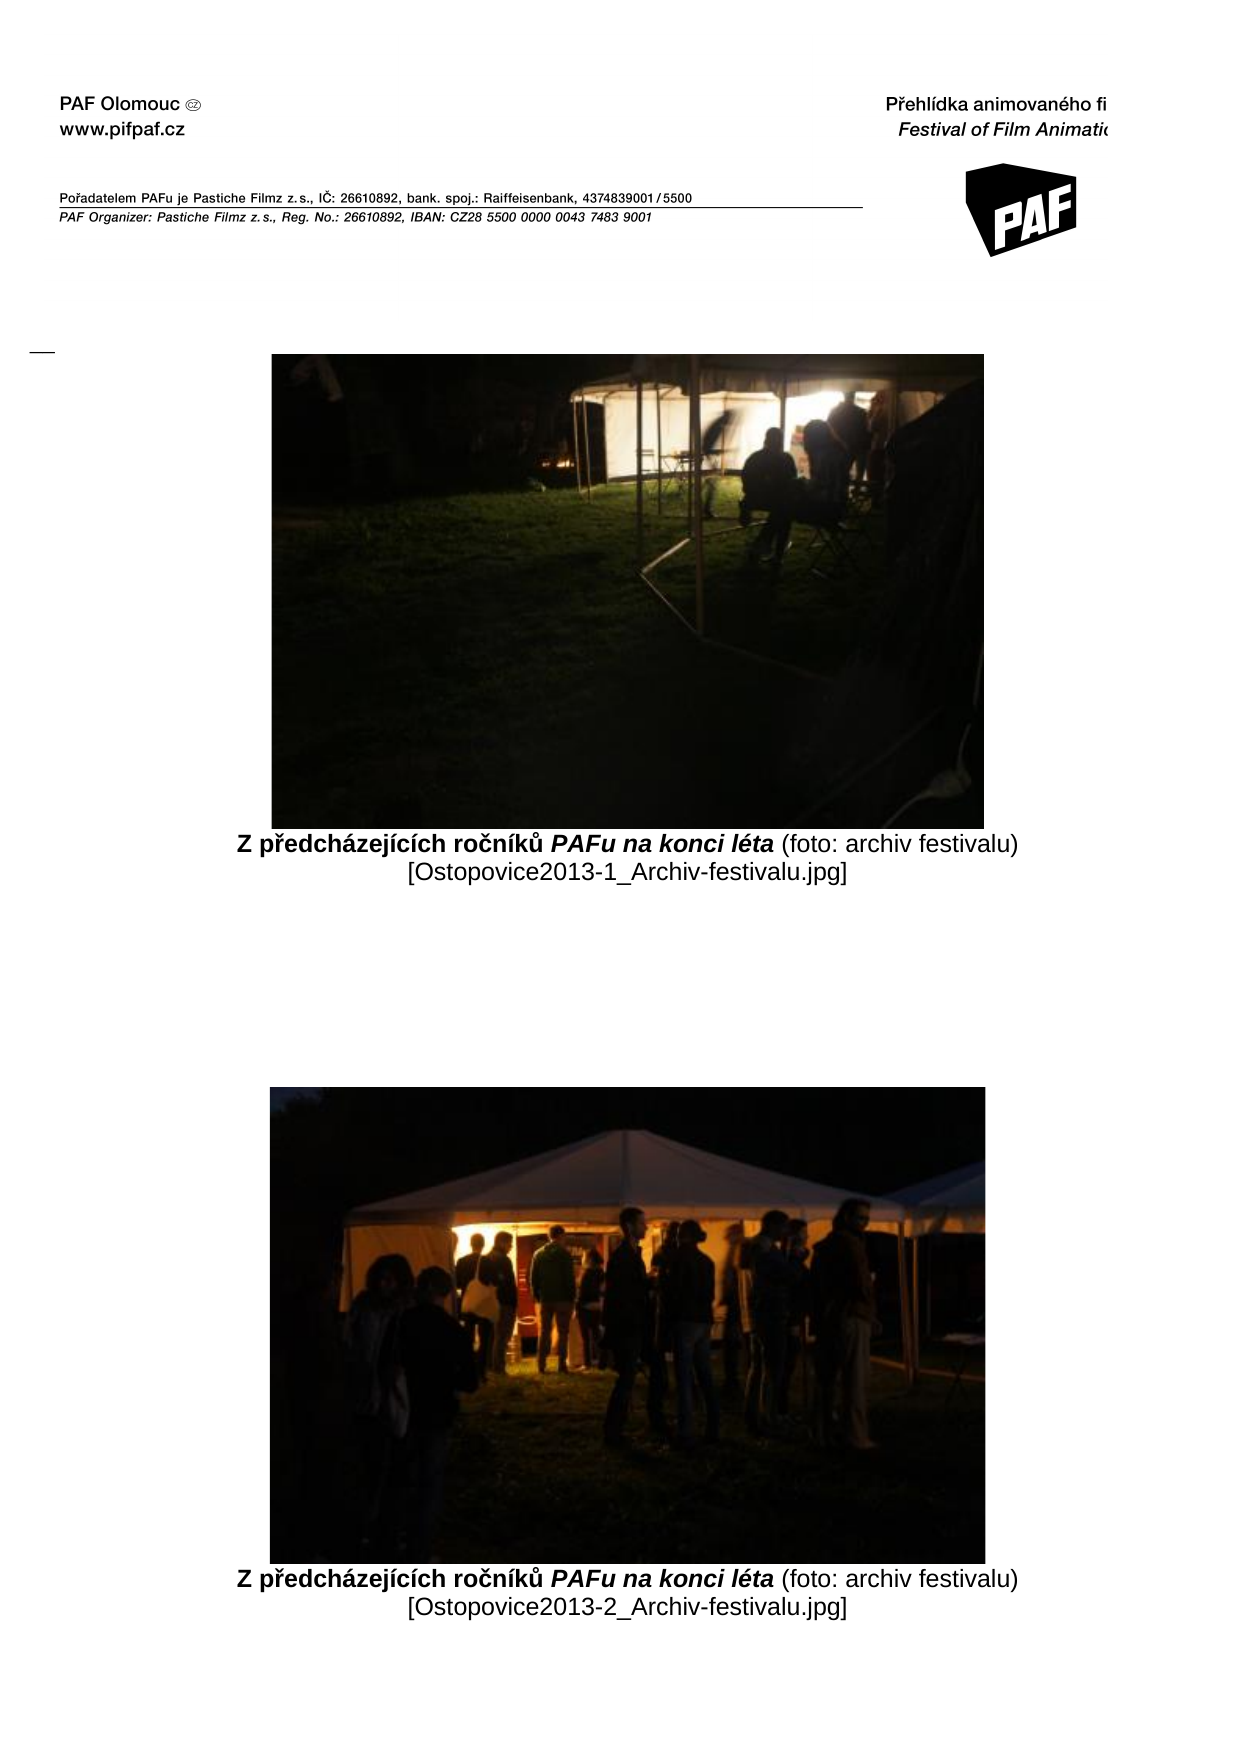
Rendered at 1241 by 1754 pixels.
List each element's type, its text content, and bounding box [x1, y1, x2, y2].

picture [271, 354, 984, 829]
text Z předcházejících ročníků PAFu na konci léta (foto: archiv festivalu) [133, 1564, 1122, 1592]
picture [269, 1087, 986, 1564]
picture [44, 34, 1108, 321]
text Z předcházejících ročníků PAFu na konci léta (foto: archiv festivalu) [133, 828, 1122, 857]
text [Ostopovice2013-2_Archiv-festivalu.jpg] [133, 1592, 1122, 1621]
text [Ostopovice2013-1_Archiv-festivalu.jpg] [133, 857, 1122, 886]
